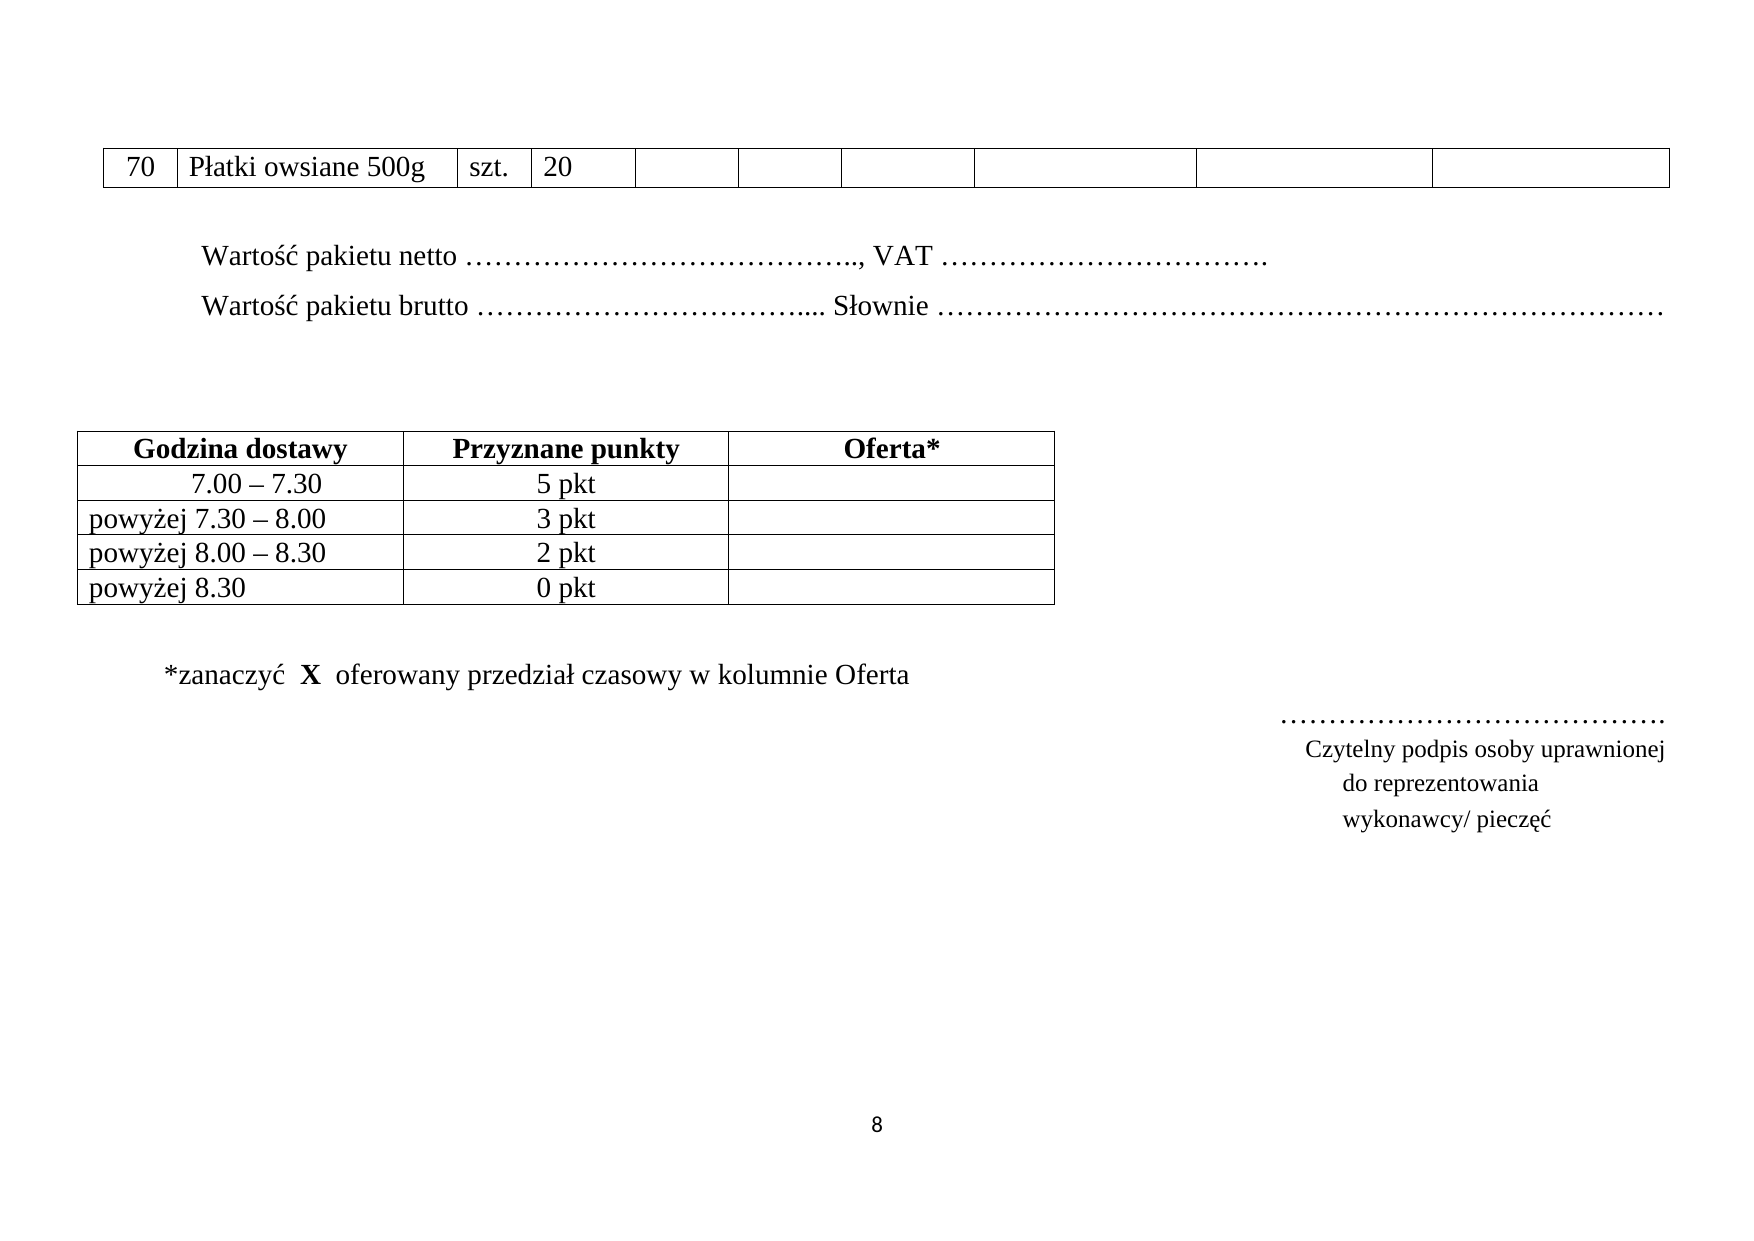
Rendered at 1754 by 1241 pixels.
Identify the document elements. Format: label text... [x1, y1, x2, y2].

list do reprezentowania wykonawcy/ pieczęć [1342, 768, 1665, 834]
table_cell [729, 535, 1054, 569]
list Czytelny podpis osoby uprawnionej [239, 734, 1665, 763]
list *zanaczyć X oferowany przedział czasowy w kolumnie Oferta [164, 657, 1665, 691]
table_cell [739, 149, 841, 187]
table_cell powyżej 8.00 – 8.30 [78, 535, 403, 569]
table_cell szt. [458, 149, 531, 187]
table_cell [729, 466, 1054, 500]
table_cell powyżej 7.30 – 8.00 [78, 501, 403, 534]
table_cell [1433, 149, 1669, 187]
table_cell 7.00 – 7.30 [78, 466, 403, 500]
text Wartość pakietu brutto …………………………….... Słownie ………………………………………………………………… [201, 288, 1665, 322]
table_cell 0 pkt [404, 570, 728, 603]
table_cell [1197, 149, 1432, 187]
table_header Przyznane punkty [404, 432, 728, 465]
table_cell 2 pkt [404, 535, 728, 569]
table_cell [636, 149, 738, 187]
table_cell [975, 149, 1196, 187]
table_header Oferta* [729, 432, 1054, 465]
table_cell 70 [104, 149, 177, 187]
table_header Godzina dostawy [78, 432, 403, 465]
table_cell 5 pkt [404, 466, 728, 500]
text Wartość pakietu netto ………………………………….., VAT ……………………………. [201, 238, 1665, 271]
table_cell 3 pkt [404, 501, 728, 534]
table_cell [729, 570, 1054, 603]
table_cell [729, 501, 1054, 534]
table_cell powyżej 8.30 [78, 570, 403, 603]
table_cell 20 [532, 149, 635, 187]
table_cell [842, 149, 974, 187]
list …………………………………. [239, 696, 1665, 729]
table_cell Płatki owsiane 500g [178, 149, 457, 187]
